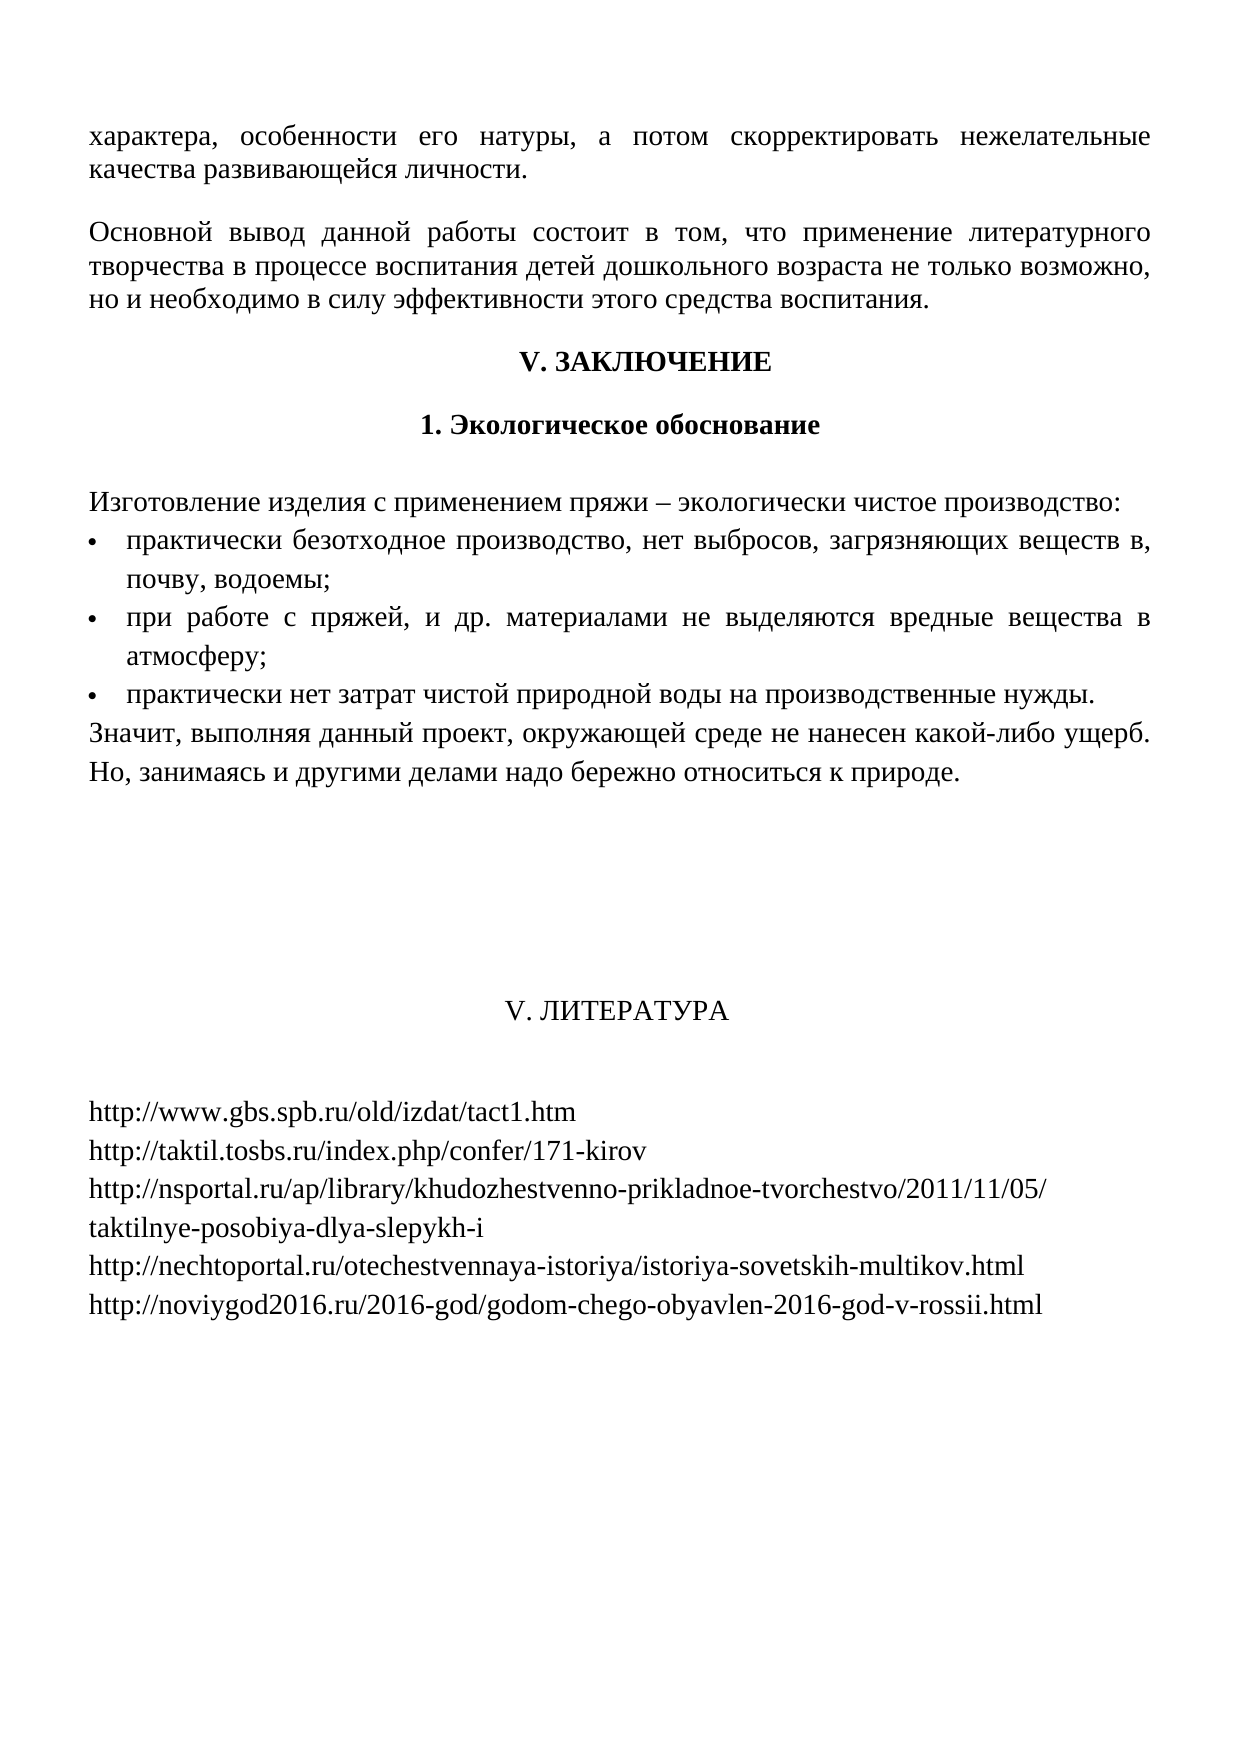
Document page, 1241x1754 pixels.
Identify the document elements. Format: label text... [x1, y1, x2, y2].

text http://noviygod2016.ru/2016-god/godom-chego-obyavlen-2016-god-v-rossii.html [89, 1287, 1152, 1320]
text V. ЛИТЕРАТУРА [89, 993, 1152, 1027]
text Изготовление изделия с применением пряжи – экологически чистое производство: [89, 484, 1152, 517]
text http://taktil.tosbs.ru/index.php/confer/171-kirov [89, 1133, 1152, 1166]
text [89, 118, 1152, 185]
text http://nechtoportal.ru/otechestvennaya-istoriya/istoriya-sovetskih-multikov.html [89, 1248, 1152, 1282]
text Основной вывод данной работы состоит в том, что применение литературного творчества в процессе воспитания детей дошкольного возраста не только возможно, но и необходимо в силу эффективности этого средства воспитания. [89, 214, 1152, 315]
text V. ЗАКЛЮЧЕНИЕ [89, 344, 1152, 378]
list практически нет затрат чистой природной воды на производственные нужды. [89, 677, 1152, 710]
text http://nsportal.ru/ap/library/khudozhestvenno-prikladnoe-tvorchestvo/2011/11/05/taktilnye-posobiya-dlya-slepykh-i [89, 1171, 1152, 1243]
list при работе с пряжей, и др. материалами не выделяются вредные вещества в атмосферу; [89, 599, 1152, 672]
text http://www.gbs.spb.ru/old/izdat/tact1.htm [89, 1094, 1152, 1128]
text Значит, выполняя данный проект, окружающей среде не нанесен какой-либо ущерб. Но, занимаясь и другими делами надо бережно относиться к природе. [89, 715, 1152, 787]
text 1. Экологическое обоснование [89, 407, 1152, 440]
list практически безотходное производство, нет выбросов, загрязняющих веществ в, почву, водоемы; [89, 522, 1152, 594]
